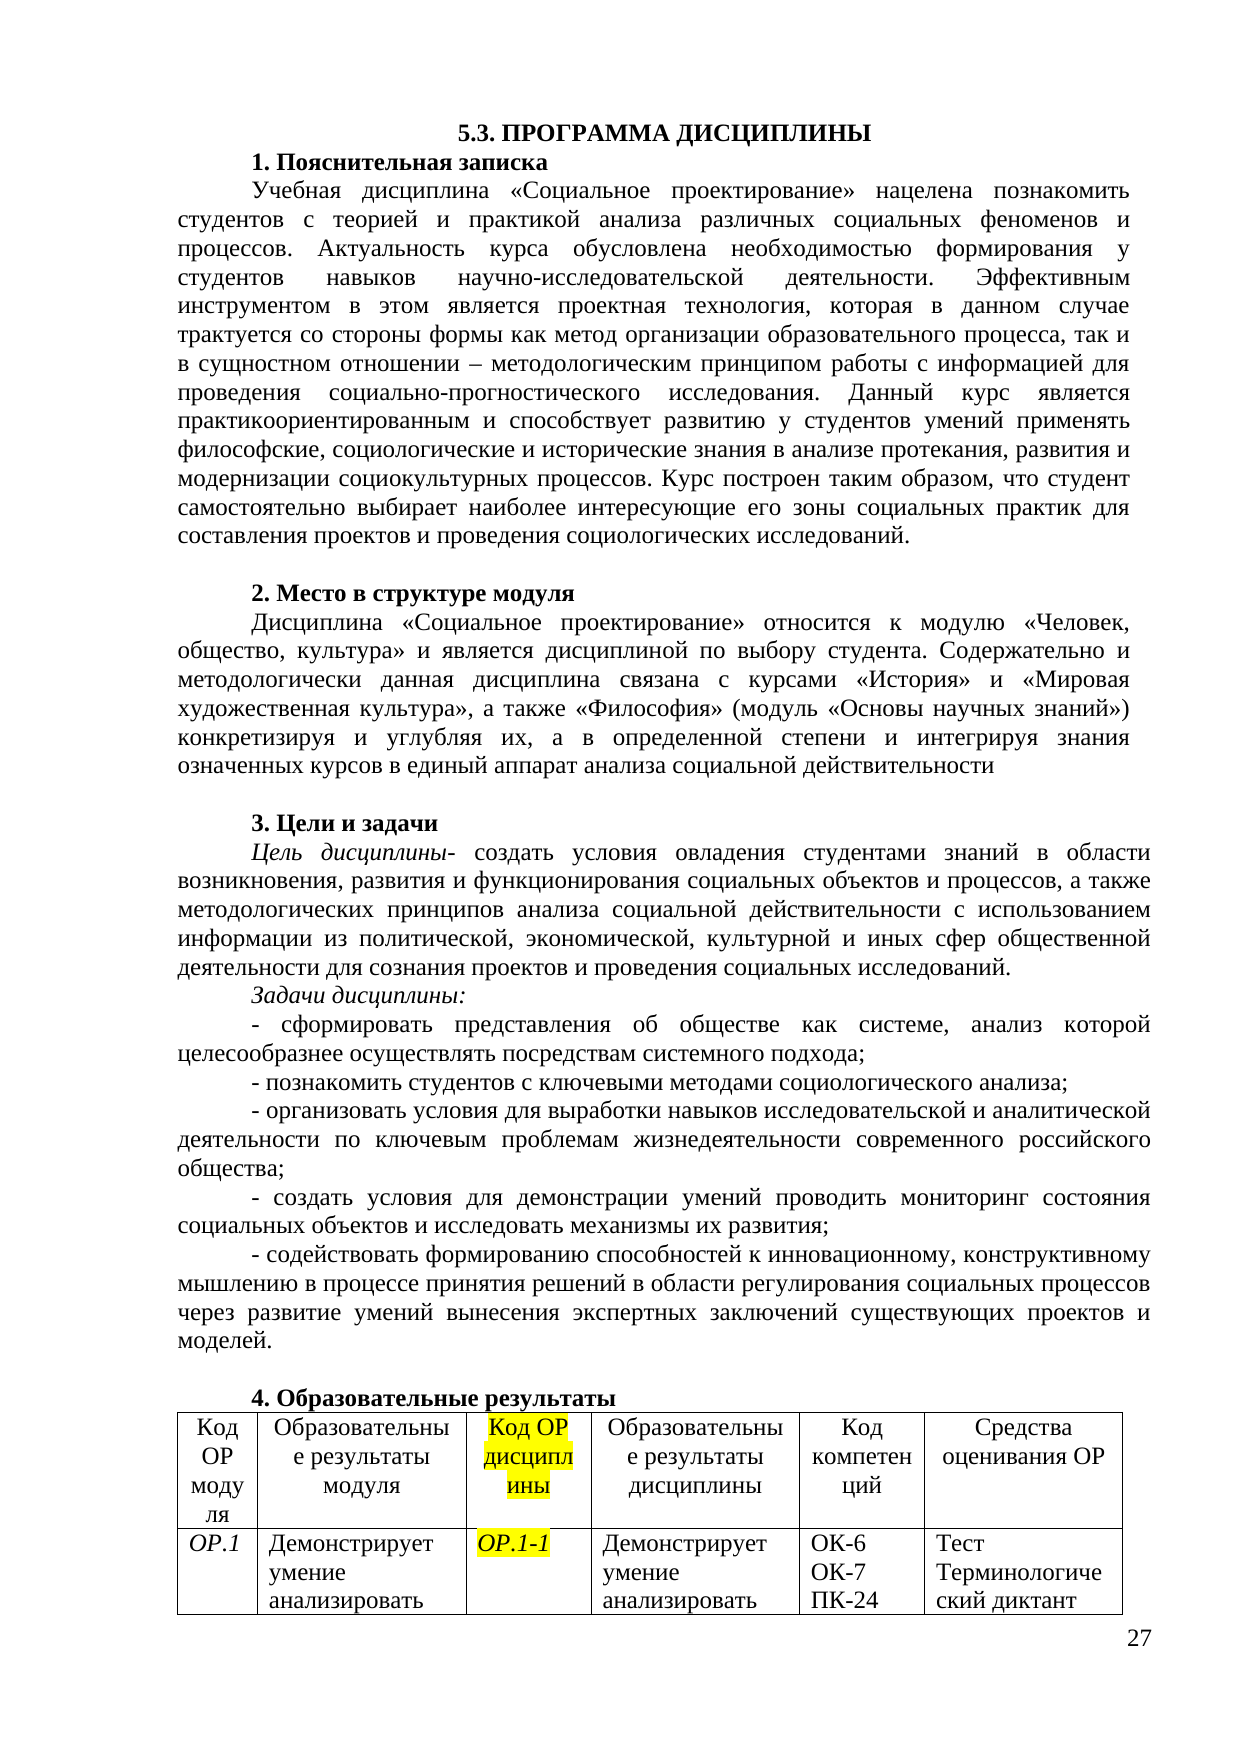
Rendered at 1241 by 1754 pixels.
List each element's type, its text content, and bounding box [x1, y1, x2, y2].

table_header Код ОР модуля [178, 1413, 257, 1527]
table_header Код компетенций [800, 1413, 924, 1527]
table_header Образовательные результаты модуля [258, 1413, 466, 1527]
text - познакомить студентов с ключевыми методами социологического анализа; [177, 1067, 1152, 1096]
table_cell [925, 1529, 1122, 1614]
list Цель дисциплины- создать условия овладения студентами знаний в области возникновения, развития и функционирования социальных объектов и процессов, а также методологических принципов анализа социальной действительности с использованием информации из политической, экономической, культурной и иных сфер общественной деятельности для сознания проектов и проведения социальных исследований. [177, 837, 1152, 981]
text - создать условия для демонстрации умений проводить мониторинг состояния социальных объектов и исследовать механизмы их развития; [177, 1182, 1152, 1239]
text 1. Пояснительная записка [177, 147, 1152, 176]
text 3. Цели и задачи [177, 808, 1152, 837]
table_cell ОР.1-1 [467, 1529, 591, 1614]
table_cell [592, 1529, 799, 1614]
text Дисциплина «Социальное проектирование» относится к модулю «Человек, общество, культура» и является дисциплиной по выбору студента. Содержательно и методологически данная дисциплина связана с курсами «История» и «Мировая художественная культура», а также «Философия» (модуль «Основы научных знаний») конкретизируя и углубляя их, а в определенной степени и интегрируя знания означенных курсов в единый аппарат анализа социальной действительности [177, 607, 1131, 779]
text 2. Место в структуре модуля [177, 578, 1152, 607]
table_header Код ОР дисциплины [467, 1413, 591, 1527]
text - организовать условия для выработки навыков исследовательской и аналитической деятельности по ключевым проблемам жизнедеятельности современного российского общества; [177, 1096, 1152, 1182]
text Задачи дисциплины: [177, 981, 1152, 1009]
table_cell ОР.1 [178, 1529, 257, 1614]
text - содействовать формированию способностей к инновационному, конструктивному мышлению в процессе принятия решений в области регулирования социальных процессов через развитие умений вынесения экспертных заключений существующих проектов и моделей. [177, 1239, 1152, 1354]
table_cell ОК-6 ОК-7 ПК-24 [800, 1529, 924, 1614]
text Учебная дисциплина «Социальное проектирование» нацелена познакомить студентов с теорией и практикой анализа различных социальных феноменов и процессов. Актуальность курса обусловлена необходимостью формирования у студентов навыков научно-исследовательской деятельности. Эффективным инструментом в этом является проектная технология, которая в данном случае трактуется со стороны формы как метод организации образовательного процесса, так и в сущностном отношении – методологическим принципом работы с информацией для проведения социально-прогностического исследования. Данный курс является практикоориентированным и способствует развитию у студентов умений применять философские, социологические и исторические знания в анализе протекания, развития и модернизации социокультурных процессов. Курс построен таким образом, что студент самостоятельно выбирает наиболее интересующие его зоны социальных практик для составления проектов и проведения социологических исследований. [177, 176, 1131, 549]
text 5.3. ПРОГРАММА ДИСЦИПЛИНЫ [177, 118, 1152, 147]
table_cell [258, 1529, 466, 1614]
table_header Образовательные результаты дисциплины [592, 1413, 799, 1527]
text - сформировать представления об обществе как системе, анализ которой целесообразнее осуществлять посредствам системного подхода; [177, 1009, 1152, 1067]
text 4. Образовательные результаты [177, 1383, 1152, 1412]
table_header Средства оценивания ОР [925, 1413, 1122, 1527]
